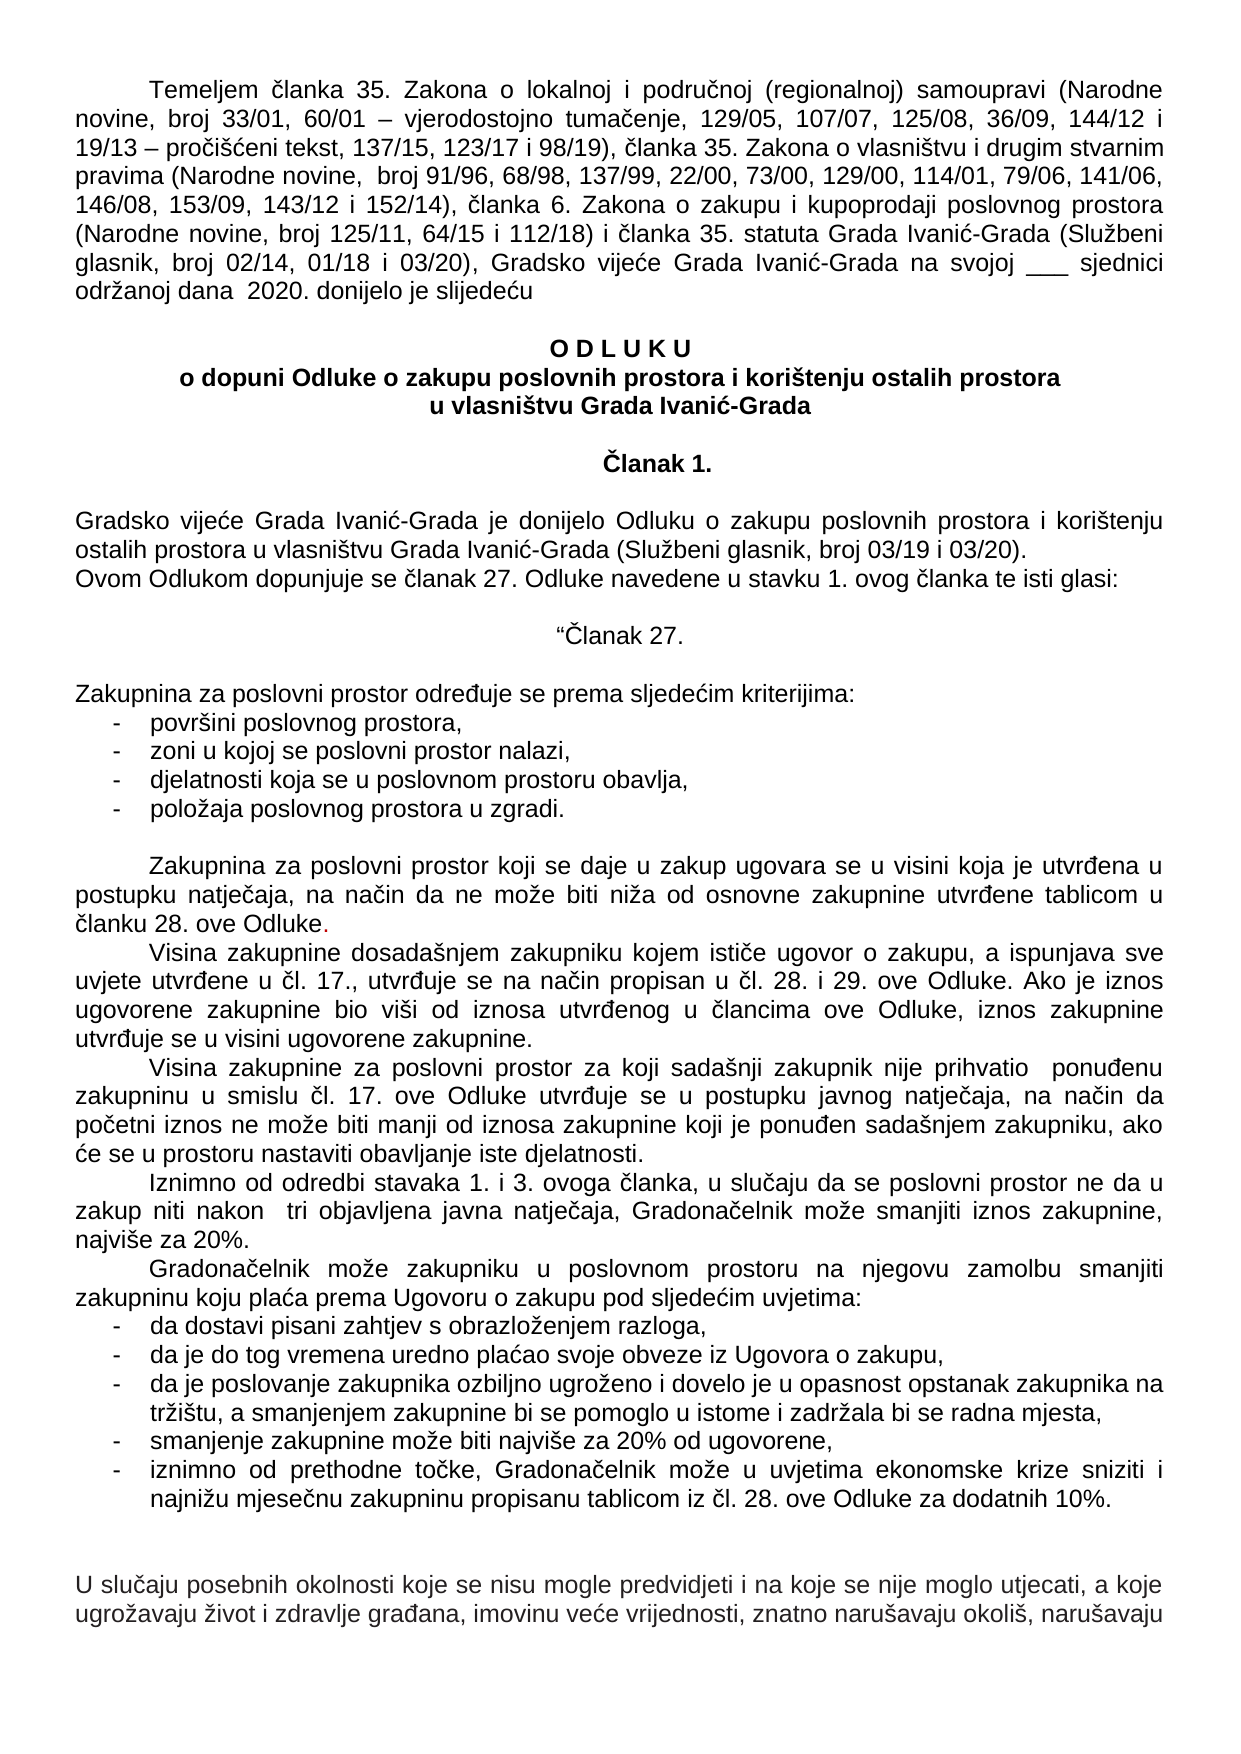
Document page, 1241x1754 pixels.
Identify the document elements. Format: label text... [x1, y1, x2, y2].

list smanjenje zakupnine može biti najviše za 20% od ugovorene, [112, 1426, 1165, 1455]
text Temeljem članka 35. Zakona o lokalnoj i područnoj (regionalnoj) samoupravi (Narodne novine, broj 33/01, 60/01 – vjerodostojno tumačenje, 129/05, 107/07, 125/08, 36/09, 144/12 i 19/13 – pročišćeni tekst, 137/15, 123/17 i 98/19), članka 35. Zakona o vlasništvu i drugim stvarnim pravima (Narodne novine, broj 91/96, 68/98, 137/99, 22/00, 73/00, 129/00, 114/01, 79/06, 141/06, 146/08, 153/09, 143/12 i 152/14), članka 6. Zakona o zakupu i kupoprodaji poslovnog prostora (Narodne novine, broj 125/11, 64/15 i 112/18) i članka 35. statuta Grada Ivanić-Grada (Službeni glasnik, broj 02/14, 01/18 i 03/20), Gradsko vijeće Grada Ivanić-Grada na svojoj ___ sjednici održanoj dana 2020. donijelo je slijedeću [75, 75, 1165, 305]
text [75, 1570, 1165, 1627]
list zoni u kojoj se poslovni prostor nalazi, [112, 736, 1165, 765]
text Visina zakupnine za poslovni prostor za koji sadašnji zakupnik nije prihvatio ponuđenu zakupninu u smislu čl. 17. ove Odluke utvrđuje se u postupku javnog natječaja, na način da početni iznos ne može biti manji od iznosa zakupnine koji je ponuđen sadašnjem zakupniku, ako će se u prostoru nastaviti obavljanje iste djelatnosti. [75, 1052, 1165, 1167]
list položaja poslovnog prostora u zgradi. [112, 794, 1165, 822]
text “Članak 27. [75, 621, 1165, 650]
text o dopuni Odluke o zakupu poslovnih prostora i korištenju ostalih prostora [75, 362, 1165, 391]
list površini poslovnog prostora, [112, 707, 1165, 736]
list da je do tog vremena uredno plaćao svoje obveze iz Ugovora o zakupu, [112, 1340, 1165, 1369]
list da dostavi pisani zahtjev s obrazloženjem razloga, [112, 1311, 1165, 1340]
text Visina zakupnine dosadašnjem zakupniku kojem ističe ugovor o zakupu, a ispunjava sve uvjete utvrđene u čl. 17., utvrđuje se na način propisan u čl. 28. i 29. ove Odluke. Ako je iznos ugovorene zakupnine bio viši od iznosa utvrđenog u člancima ove Odluke, iznos zakupnine utvrđuje se u visini ugovorene zakupnine. [75, 937, 1165, 1052]
text Gradsko vijeće Grada Ivanić-Grada je donijelo Odluku o zakupu poslovnih prostora i korištenju ostalih prostora u vlasništvu Grada Ivanić-Grada (Službeni glasnik, broj 03/19 i 03/20). [75, 506, 1165, 564]
list djelatnosti koja se u poslovnom prostoru obavlja, [112, 765, 1165, 794]
text O D L U K U [75, 334, 1165, 362]
text Zakupnina za poslovni prostor određuje se prema sljedećim kriterijima: [75, 679, 1165, 707]
text Zakupnina za poslovni prostor koji se daje u zakup ugovara se u visini koja je utvrđena u postupku natječaja, na način da ne može biti niža od osnovne zakupnine utvrđene tablicom u članku 28. ove Odluke. [75, 851, 1165, 937]
text Članak 1. [150, 449, 1165, 477]
list da je poslovanje zakupnika ozbiljno ugroženo i dovelo je u opasnost opstanak zakupnika na tržištu, a smanjenjem zakupnine bi se pomoglo u istome i zadržala bi se radna mjesta, [112, 1369, 1165, 1426]
text Gradonačelnik može zakupniku u poslovnom prostoru na njegovu zamolbu smanjiti zakupninu koju plaća prema Ugovoru o zakupu pod sljedećim uvjetima: [75, 1254, 1165, 1311]
text Iznimno od odredbi stavaka 1. i 3. ovoga članka, u slučaju da se poslovni prostor ne da u zakup niti nakon tri objavljena javna natječaja, Gradonačelnik može smanjiti iznos zakupnine, najviše za 20%. [75, 1167, 1165, 1254]
text u vlasništvu Grada Ivanić-Grada [75, 391, 1165, 420]
text Ovom Odlukom dopunjuje se članak 27. Odluke navedene u stavku 1. ovog članka te isti glasi: [75, 564, 1165, 592]
list iznimno od prethodne točke, Gradonačelnik može u uvjetima ekonomske krize sniziti i najnižu mjesečnu zakupninu propisanu tablicom iz čl. 28. ove Odluke za dodatnih 10%. [112, 1455, 1165, 1512]
